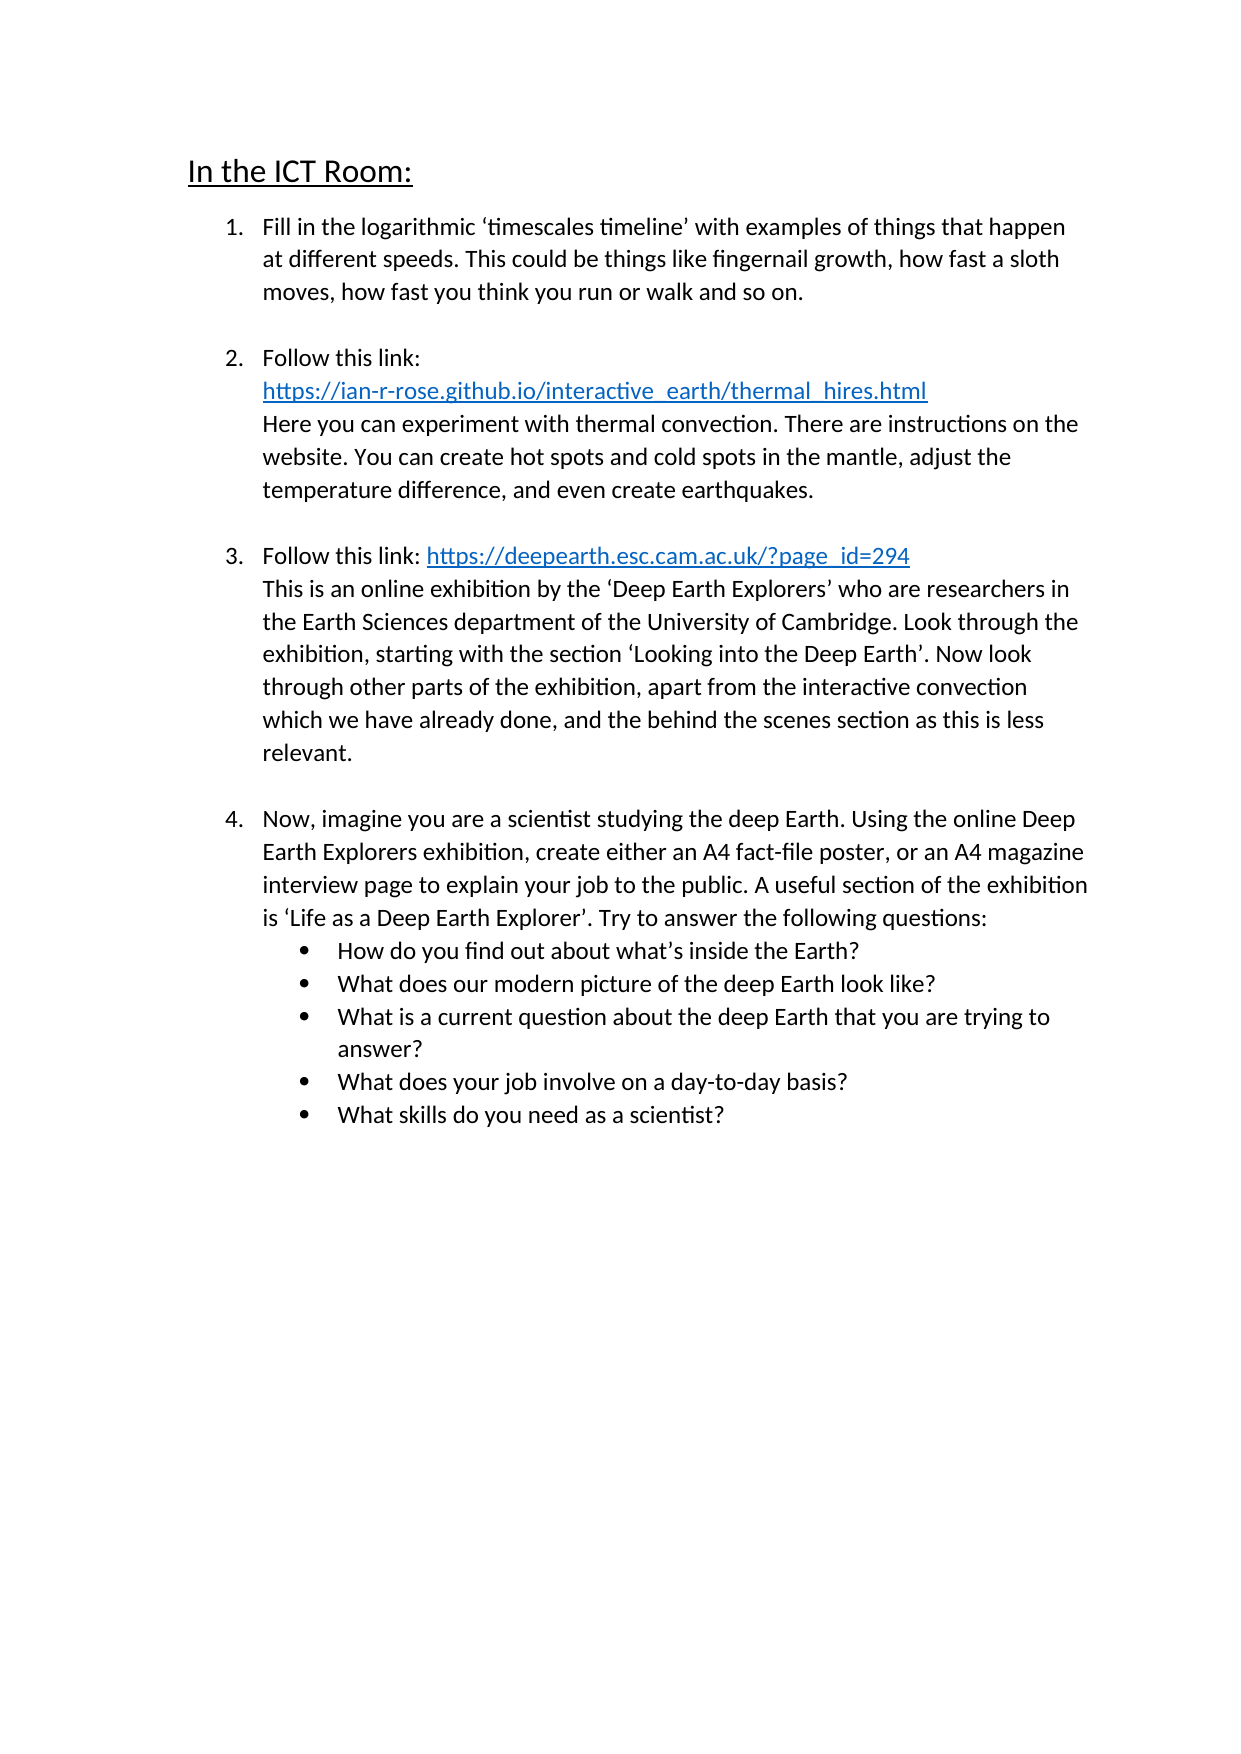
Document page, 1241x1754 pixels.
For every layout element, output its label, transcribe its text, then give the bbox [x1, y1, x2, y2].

list Fill in the logarithmic ‘timescales timeline’ with examples of things that happen at different speeds. This could be things like fingernail growth, how fast a sloth moves, how fast you think you run or walk and so on. [225, 211, 1090, 307]
list Follow this link: https://ian-r-rose.github.io/interactive_earth/thermal_hires.html [225, 342, 1090, 406]
list What is a current question about the deep Earth that you are trying to answer? [300, 1001, 1090, 1064]
list What does your job involve on a day-to-day basis? [300, 1066, 1090, 1097]
list Now, imagine you are a scientist studying the deep Earth. Using the online Deep Earth Explorers exhibition, create either an A4 fact-file poster, or an A4 magazine interview page to explain your job to the public. A useful section of the exhibition is ‘Life as a Deep Earth Explorer’. Try to answer the following questions: [225, 803, 1090, 932]
list What skills do you need as a scientist? [300, 1099, 1090, 1130]
list What does our modern picture of the deep Earth look like? [300, 968, 1090, 998]
list How do you find out about what’s inside the Earth? [300, 935, 1090, 965]
list This is an online exhibition by the ‘Deep Earth Explorers’ who are researchers in the Earth Sciences department of the University of Cambridge. Look through the exhibition, starting with the section ‘Looking into the Deep Earth’. Now look through other parts of the exhibition, apart from the interactive convection which we have already done, and the behind the scenes section as this is less relevant. [262, 573, 1090, 768]
list Here you can experiment with thermal convection. There are instructions on the website. You can create hot spots and cold spots in the mantle, adjust the temperature difference, and even create earthquakes. [262, 408, 1090, 504]
text In the ICT Room: [187, 150, 1090, 191]
list Follow this link: https://deepearth.esc.cam.ac.uk/?page_id=294 [225, 540, 1090, 570]
